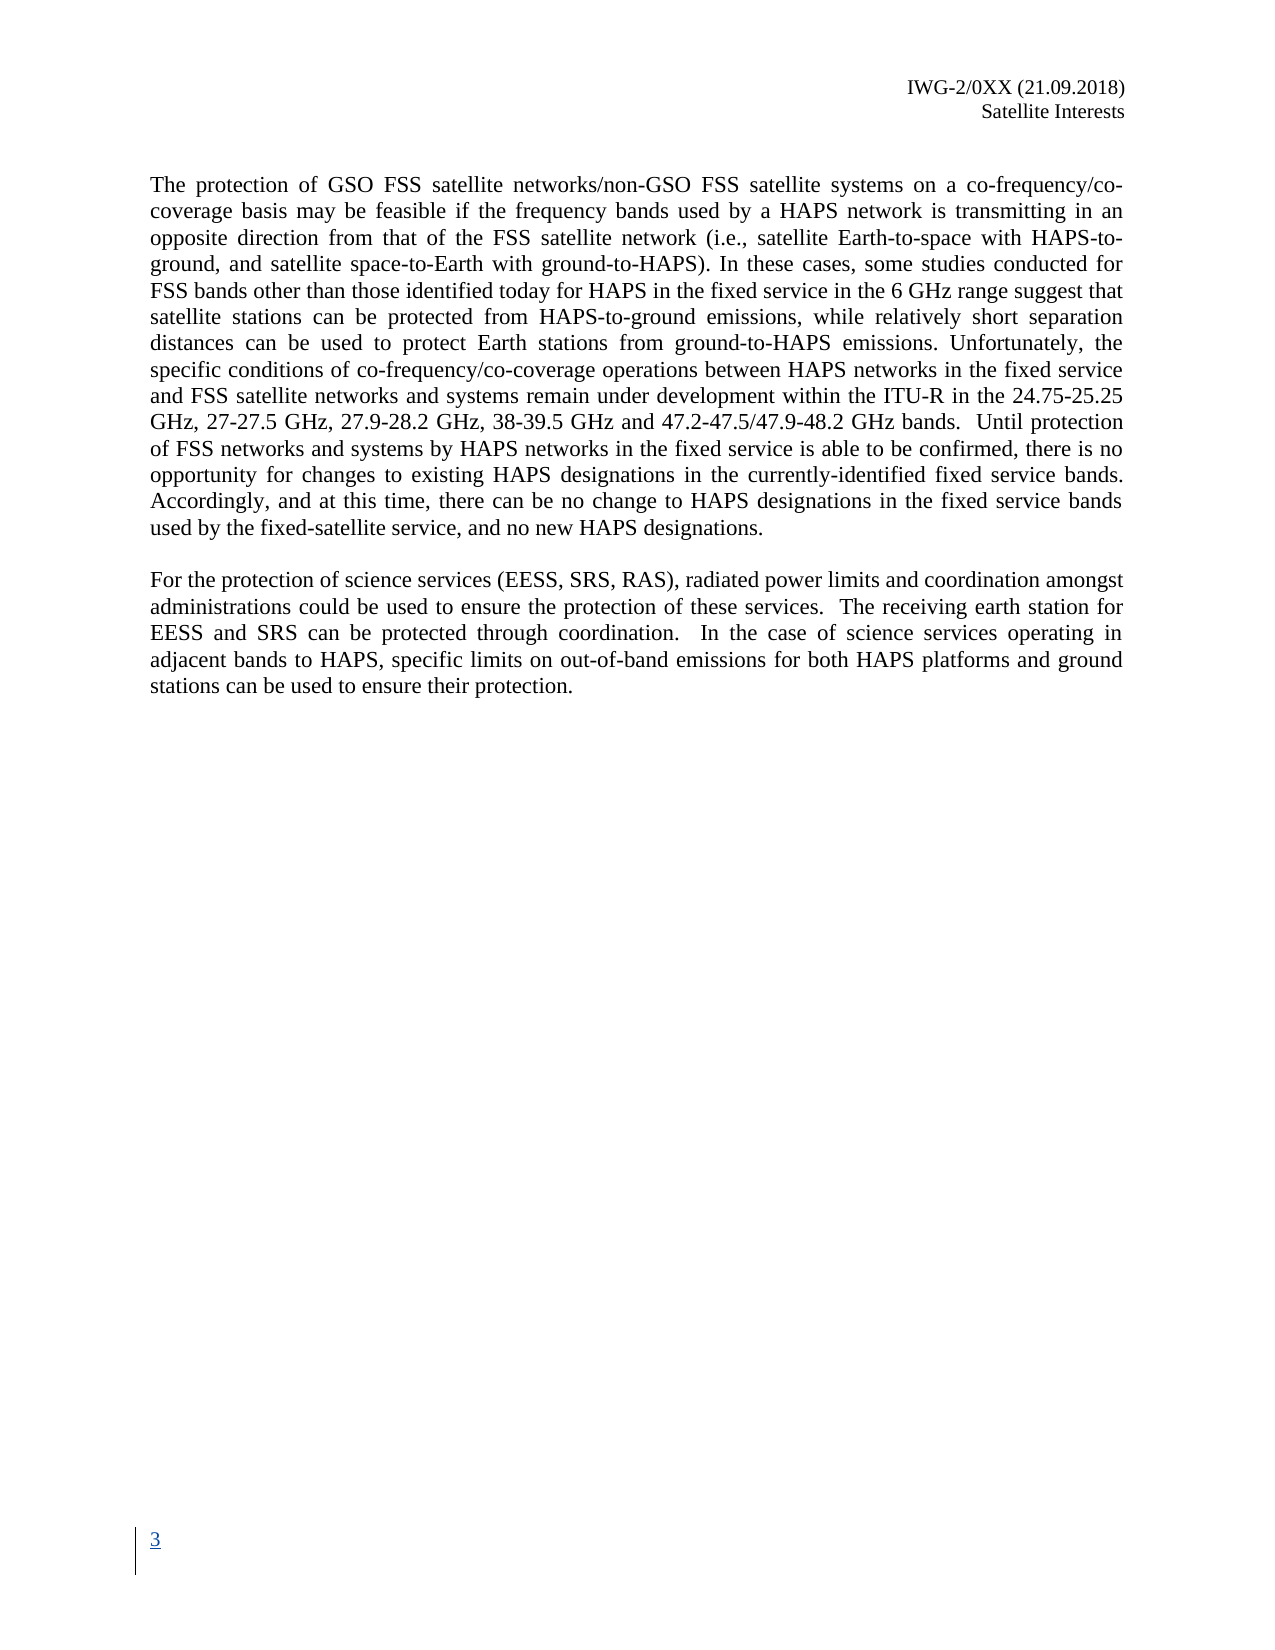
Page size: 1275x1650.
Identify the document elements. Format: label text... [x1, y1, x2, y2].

text The protection of GSO FSS satellite networks/non-GSO FSS satellite systems on a co-frequency/co-coverage basis may be feasible if the frequency bands used by a HAPS network is transmitting in an opposite direction from that of the FSS satellite network (i.e., satellite Earth-to-space with HAPS-to-ground, and satellite space-to-Earth with ground-to-HAPS). In these cases, some studies conducted for FSS bands other than those identified today for HAPS in the fixed service in the 6 GHz range suggest that satellite stations can be protected from HAPS-to-ground emissions, while relatively short separation distances can be used to protect Earth stations from ground-to-HAPS emissions. Unfortunately, the specific conditions of co-frequency/co-coverage operations between HAPS networks in the fixed service and FSS satellite networks and systems remain under development within the ITU-R in the 24.75-25.25 GHz, 27-27.5 GHz, 27.9-28.2 GHz, 38-39.5 GHz and 47.2-47.5/47.9-48.2 GHz bands. Until protection of FSS networks and systems by HAPS networks in the fixed service is able to be confirmed, there is no opportunity for changes to existing HAPS designations in the currently-identified fixed service bands. Accordingly, and at this time, there can be no change to HAPS designations in the fixed service bands used by the fixed-satellite service, and no new HAPS designations. [150, 171, 1125, 540]
text For the protection of science services (EESS, SRS, RAS), radiated power limits and coordination amongst administrations could be used to ensure the protection of these services. The receiving earth station for EESS and SRS can be protected through coordination. In the case of science services operating in adjacent bands to HAPS, specific limits on out-of-band emissions for both HAPS platforms and ground stations can be used to ensure their protection. [150, 567, 1125, 698]
